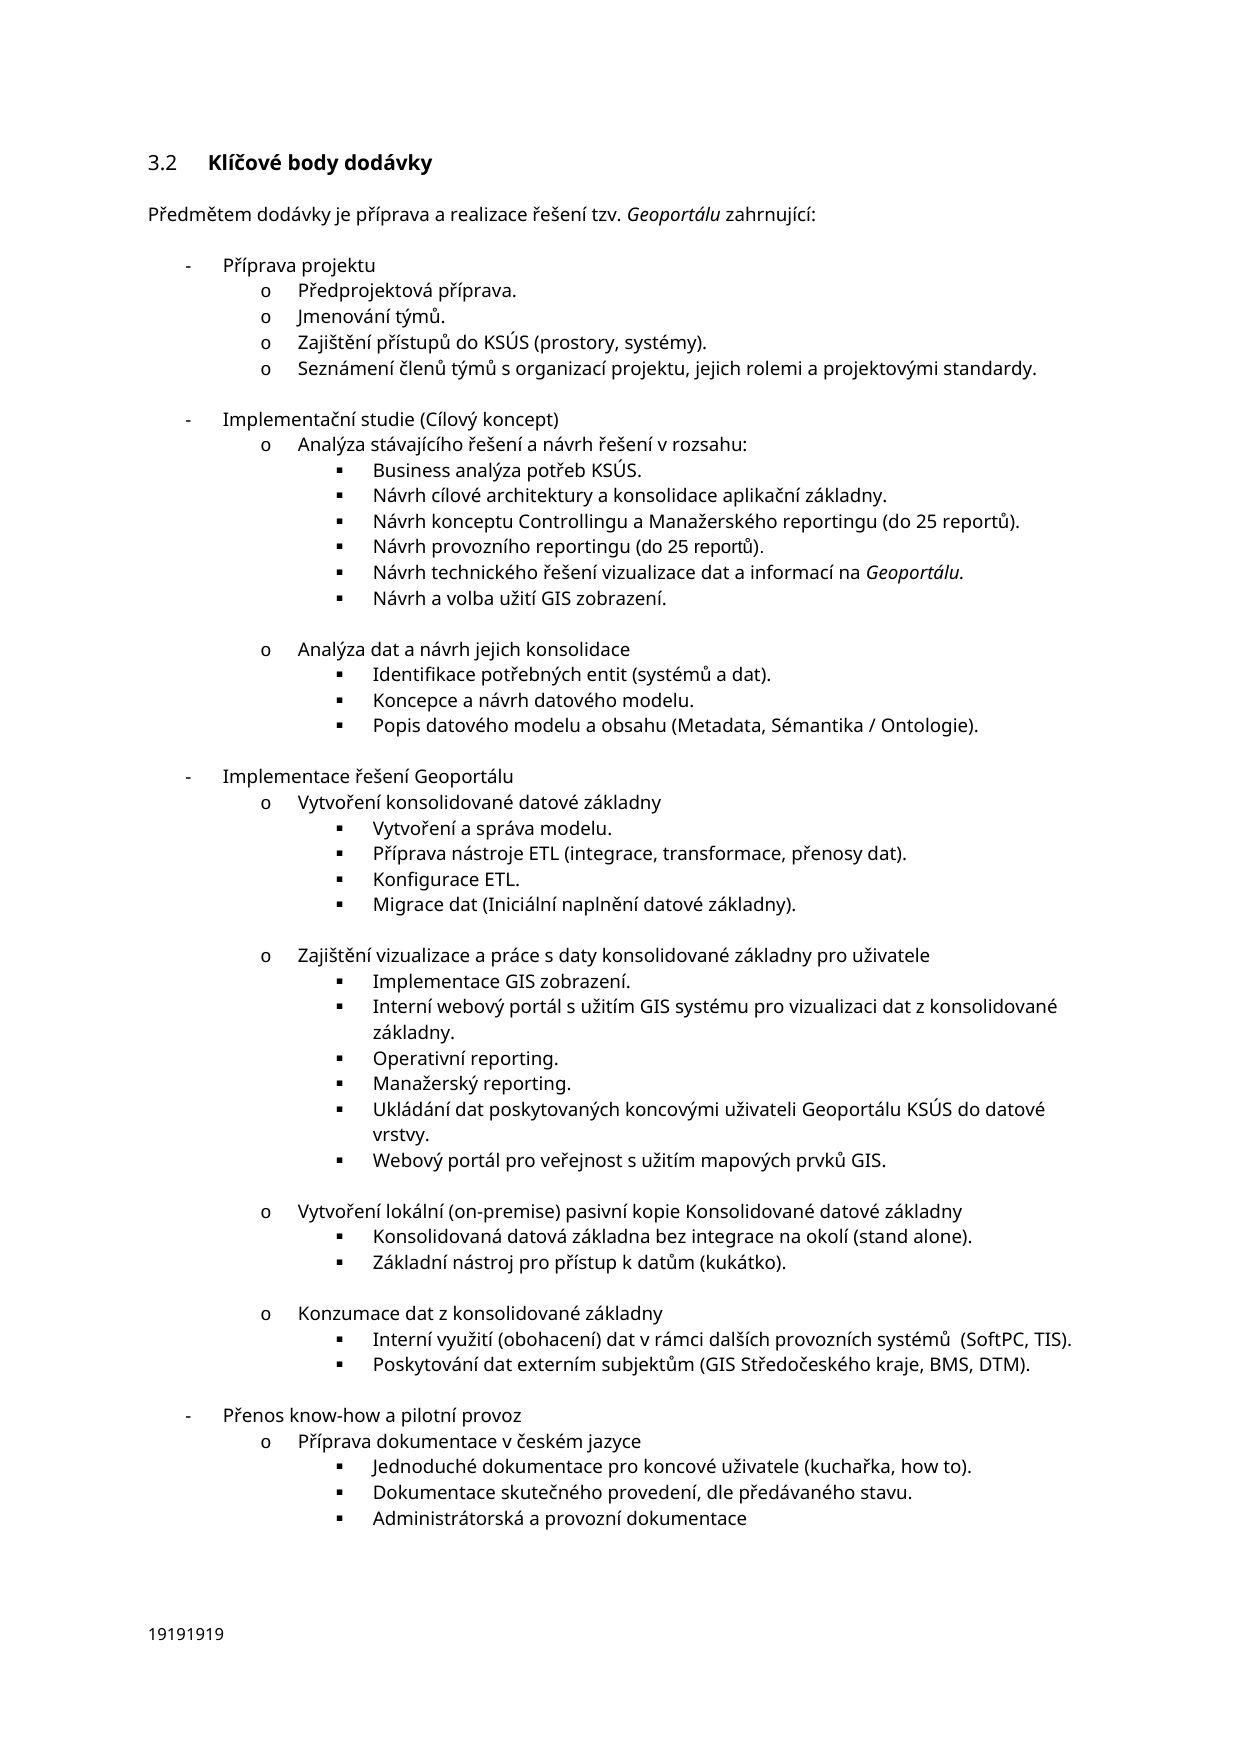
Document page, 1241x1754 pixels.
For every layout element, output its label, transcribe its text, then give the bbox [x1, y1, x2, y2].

list Předprojektová příprava. [260, 278, 1093, 303]
list Jmenování týmů. [260, 303, 1093, 329]
list Příprava projektu [185, 252, 1093, 278]
list Návrh provozního reportingu (do 25 reportů). [335, 534, 1093, 559]
list Analýza stávajícího řešení a návrh řešení v rozsahu: [260, 432, 1093, 457]
list Manažerský reporting. [335, 1070, 1093, 1096]
list Konfigurace ETL. [335, 866, 1093, 892]
list Návrh konceptu Controllingu a Manažerského reportingu (do 25 reportů). [335, 508, 1093, 534]
list Business analýza potřeb KSÚS. [335, 457, 1093, 483]
list Ukládání dat poskytovaných koncovými uživateli Geoportálu KSÚS do datové vrstvy. [335, 1096, 1093, 1147]
subtitle Klíčové body dodávky [148, 148, 1093, 176]
list Implementační studie (Cílový koncept) [185, 406, 1093, 432]
list Návrh cílové architektury a konsolidace aplikační základny. [335, 483, 1093, 508]
list Dokumentace skutečného provedení, dle předávaného stavu. [335, 1479, 1093, 1505]
list Administrátorská a provozní dokumentace [335, 1505, 1093, 1530]
list Interní webový portál s užitím GIS systému pro vizualizaci dat z konsolidované základny. [335, 994, 1093, 1045]
list Operativní reporting. [335, 1045, 1093, 1070]
list Zajištění přístupů do KSÚS (prostory, systémy). [260, 329, 1093, 355]
list Jednoduché dokumentace pro koncové uživatele (kuchařka, how to). [335, 1454, 1093, 1479]
list Vytvoření konsolidované datové základny [260, 789, 1093, 815]
list Popis datového modelu a obsahu (Metadata, Sémantika / Ontologie). [335, 713, 1093, 738]
list Návrh a volba užití GIS zobrazení. [335, 585, 1093, 610]
list Implementace GIS zobrazení. [335, 968, 1093, 994]
list Příprava dokumentace v českém jazyce [260, 1428, 1093, 1454]
list Zajištění vizualizace a práce s daty konsolidované základny pro uživatele [260, 943, 1093, 968]
list Analýza dat a návrh jejich konsolidace [260, 636, 1093, 662]
list Základní nástroj pro přístup k datům (kukátko). [335, 1249, 1093, 1275]
list Interní využití (obohacení) dat v rámci dalších provozních systémů (SoftPC, TIS). [335, 1326, 1093, 1352]
list Přenos know-how a pilotní provoz [185, 1403, 1093, 1428]
list Návrh technického řešení vizualizace dat a informací na Geoportálu. [335, 559, 1093, 585]
list Vytvoření lokální (on-premise) pasivní kopie Konsolidované datové základny [260, 1198, 1093, 1224]
list Koncepce a návrh datového modelu. [335, 687, 1093, 713]
list Konsolidovaná datová základna bez integrace na okolí (stand alone). [335, 1224, 1093, 1249]
list Implementace řešení Geoportálu [185, 764, 1093, 789]
list Konzumace dat z konsolidované základny [260, 1300, 1093, 1326]
list Migrace dat (Iniciální naplnění datové základny). [335, 892, 1093, 917]
list Seznámení členů týmů s organizací projektu, jejich rolemi a projektovými standardy. [260, 355, 1093, 381]
list Poskytování dat externím subjektům (GIS Středočeského kraje, BMS, DTM). [335, 1352, 1093, 1377]
list Vytvoření a správa modelu. [335, 815, 1093, 841]
list Příprava nástroje ETL (integrace, transformace, přenosy dat). [335, 841, 1093, 866]
text Předmětem dodávky je příprava a realizace řešení tzv. Geoportálu zahrnující: [148, 201, 1093, 227]
list Webový portál pro veřejnost s užitím mapových prvků GIS. [335, 1147, 1093, 1172]
list Identifikace potřebných entit (systémů a dat). [335, 662, 1093, 687]
